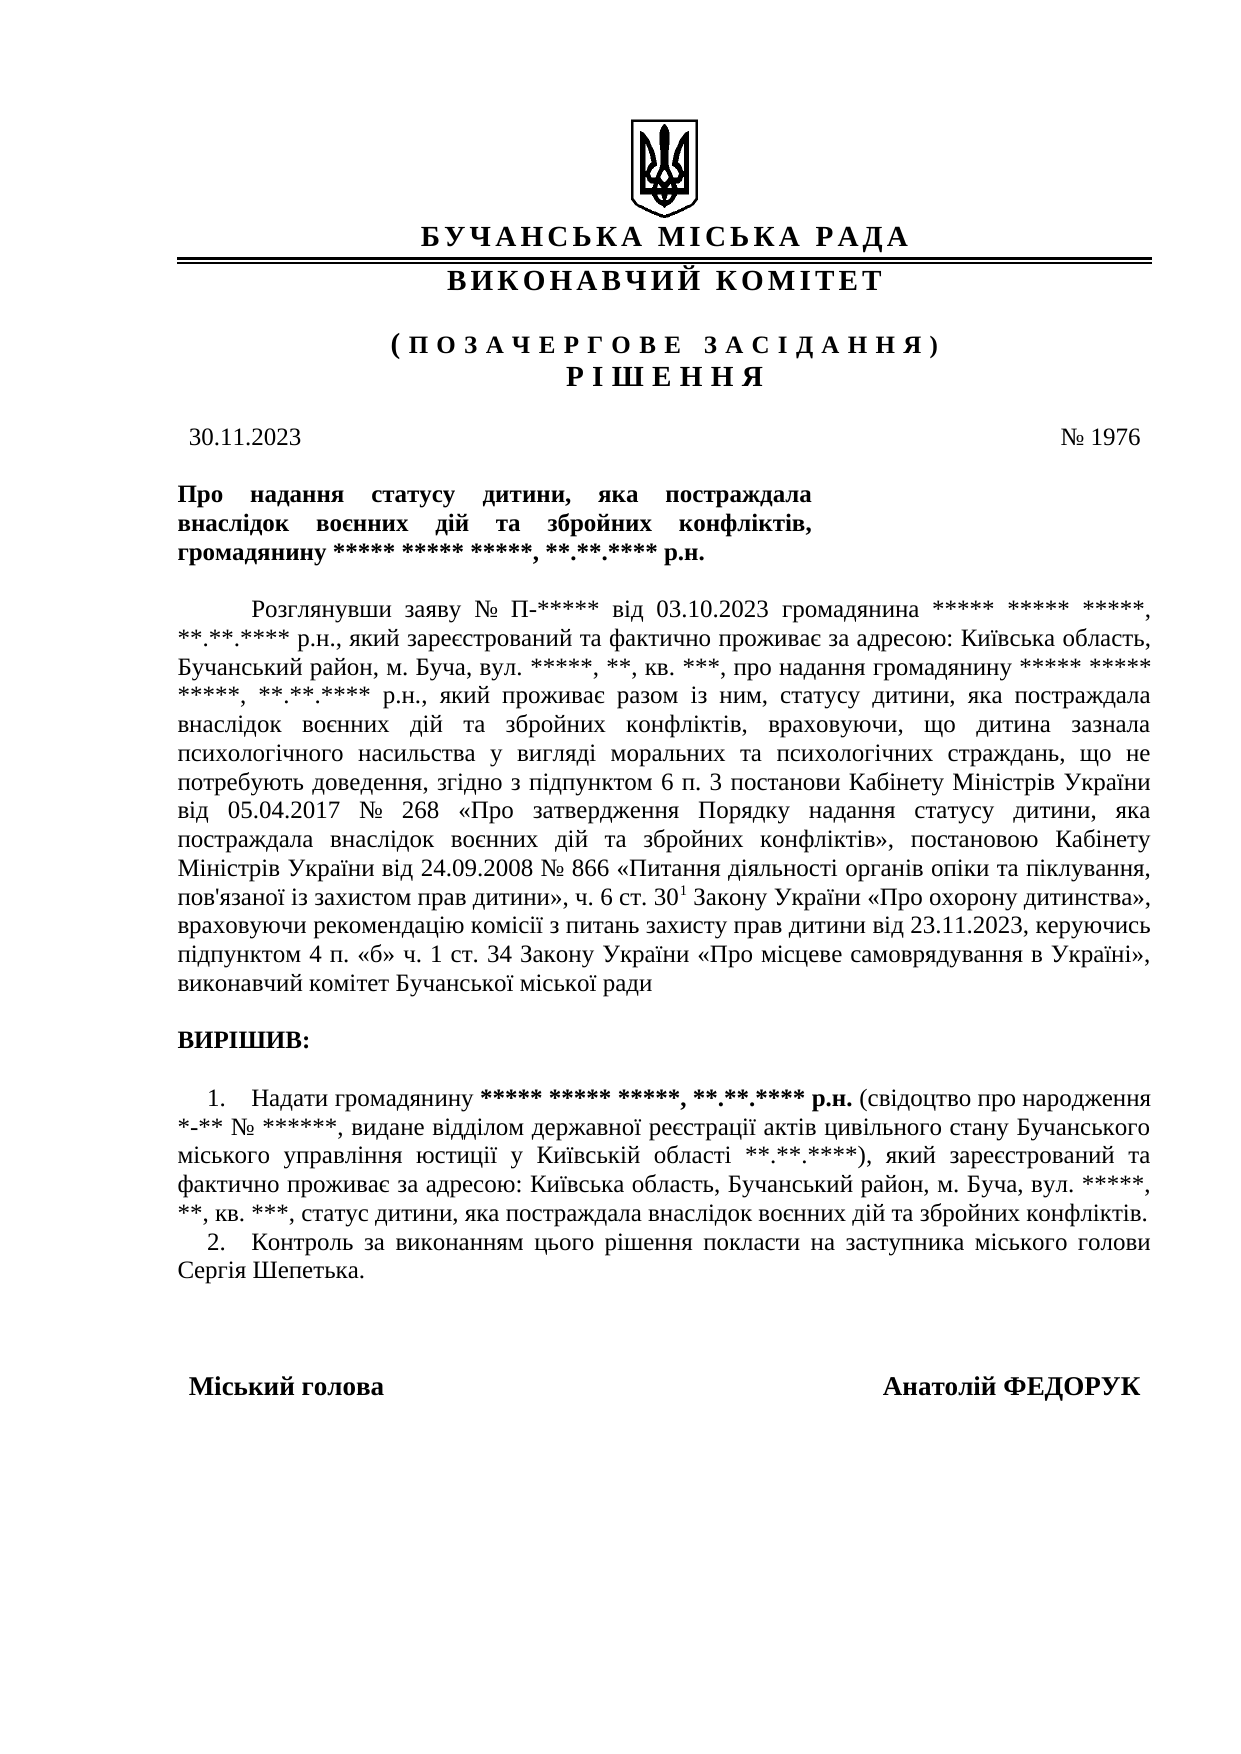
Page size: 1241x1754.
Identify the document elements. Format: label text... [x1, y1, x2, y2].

list Надати громадянину ***** ***** *****, **.**.**** р.н. (свідоцтво про народження *-** № ******, видане відділом державної реєстрації актів цивільного стану Бучанського міського управління юстиції у Київській області **.**.****), який зареєстрований та фактично проживає за адресою: Київська область, Бучанський район, м. Буча, вул. *****, **, кв. ***, статус дитини, яка постраждала внаслідок воєнних дій та збройних конфліктів. [177, 1083, 1152, 1227]
text (ПОЗАЧЕРГОВЕ ЗАСІДАННЯ) [177, 326, 1152, 359]
table_header Міський голова [177, 1370, 663, 1401]
text Розглянувши заяву № П-***** від 03.10.2023 громадянина ***** ***** *****, **.**.**** р.н., який зареєстрований та фактично проживає за адресою: Київська область, Бучанський район, м. Буча, вул. *****, **, кв. ***, про надання громадянину ***** ***** *****, **.**.**** р.н., який проживає разом із ним, статусу дитини, яка постраждала внаслідок воєнних дій та збройних конфліктів, враховуючи, що дитина зазнала психологічного насильства у вигляді моральних та психологічних страждань, що не потребують доведення, згідно з підпунктом 6 п. 3 постанови Кабінету Міністрів України від 05.04.2017 № 268 «Про затвердження Порядку надання статусу дитини, яка постраждала внаслідок воєнних дій та збройних конфліктів», постановою Кабінету Міністрів України від 24.09.2008 № 866 «Питання діяльності органів опіки та піклування, пов'язаної із захистом прав дитини», ч. 6 ст. 301 Закону України «Про охорону дитинства», враховуючи рекомендацію комісії з питань захисту прав дитини від 23.11.2023, керуючись підпунктом 4 п. «б» ч. 1 ст. 34 Закону України «Про місцеве самоврядування в Україні», виконавчий комітет Бучанської міської ради [177, 594, 1152, 997]
text Про надання статусу дитини, яка постраждала внаслідок воєнних дій та збройних конфліктів, громадянину ***** ***** *****, **.**.**** р.н. [177, 479, 812, 565]
table_header № 1976 [666, 422, 1152, 450]
text БУЧАНСЬКА МІСЬКА РАДА [177, 219, 1152, 252]
table_header 30.11.2023 [177, 422, 666, 450]
table_header ВИКОНАВЧИЙ КОМІТЕТ [177, 264, 1152, 326]
picture [629, 118, 700, 219]
list Контроль за виконанням цього рішення покласти на заступника міського голови Сергія Шепетька. [177, 1227, 1152, 1284]
table_header Анатолій ФЕДОРУК [663, 1370, 1152, 1401]
text РІШЕННЯ [177, 359, 1152, 393]
text ВИРІШИВ: [177, 1025, 1152, 1054]
